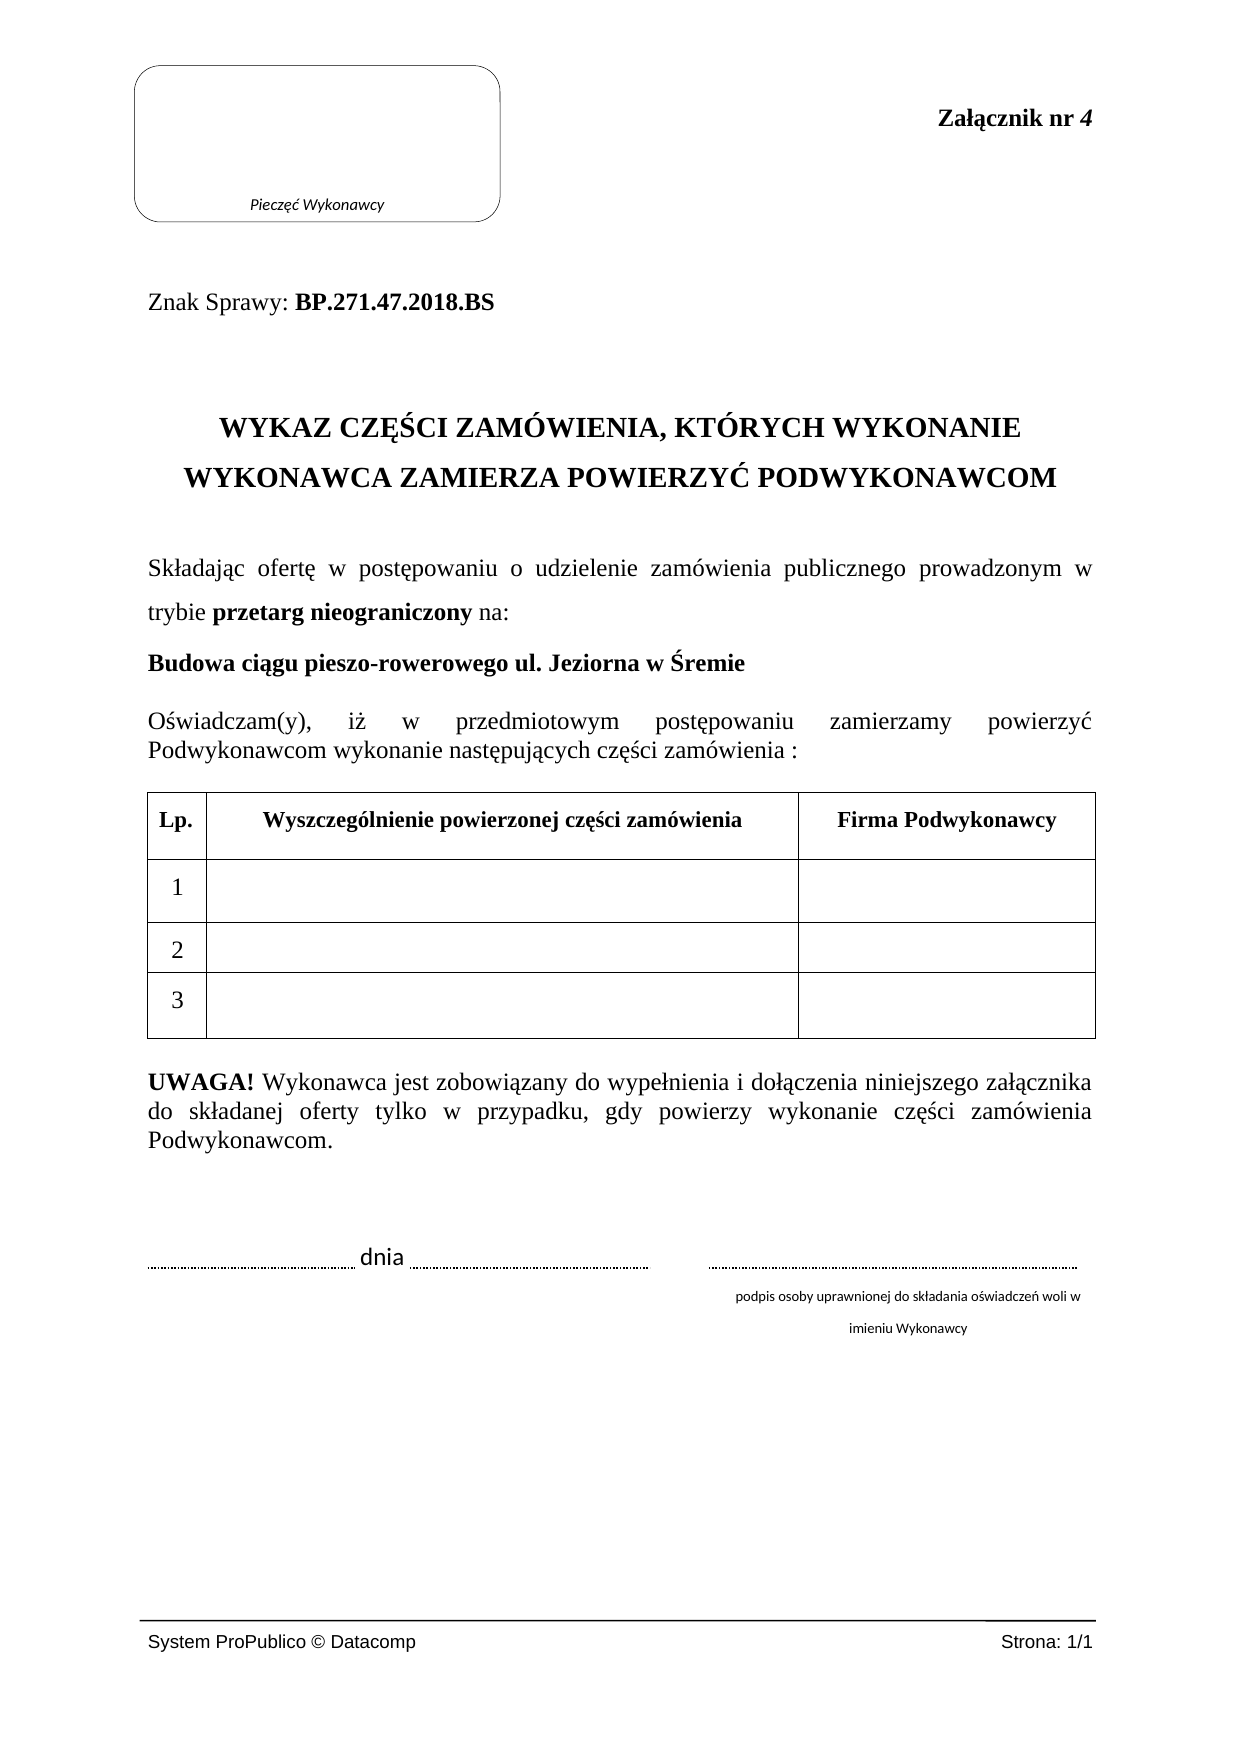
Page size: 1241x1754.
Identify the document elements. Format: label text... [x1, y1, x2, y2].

text UWAGA! Wykonawca jest zobowiązany do wypełnienia i dołączenia niniejszego załącznika do składanej oferty tylko w przypadku, gdy powierzy wykonanie części zamówienia Podwykonawcom. [148, 1067, 1093, 1153]
subtitle Załącznik nr 4 [207, 103, 1093, 132]
table_cell 3 [148, 973, 206, 1037]
table_cell [207, 860, 798, 922]
table_header Lp. [148, 793, 206, 858]
table_cell [799, 923, 1095, 972]
text WYKAZ CZĘŚCI ZAMÓWIENIA, KTÓRYCH WYKONANIE WYKONAWCA ZAMIERZA POWIERZYĆ PODWYKONAWCOM [148, 410, 1093, 493]
text Oświadczam(y), iż w przedmiotowym postępowaniu zamierzamy powierzyć Podwykonawcom wykonanie następujących części zamówienia : [148, 706, 1093, 763]
table_cell [207, 973, 798, 1037]
table_cell [207, 923, 798, 972]
text podpis osoby uprawnionej do składania oświadczeń woli w imieniu Wykonawcy [723, 1287, 1093, 1350]
table_cell [799, 973, 1095, 1037]
table_cell 2 [148, 923, 206, 972]
text Znak Sprawy: BP.271.47.2018.BS [148, 287, 1093, 316]
text Składając ofertę w postępowaniu o udzielenie zamówienia publicznego prowadzonym w trybie przetarg nieograniczony na: [148, 553, 1093, 625]
table_cell 1 [148, 860, 206, 922]
text dnia [148, 1241, 1093, 1272]
table_header Wyszczególnienie powierzonej części zamówienia [207, 793, 798, 858]
table_header Firma Podwykonawcy [799, 793, 1095, 858]
table_cell [799, 860, 1095, 922]
text Budowa ciągu pieszo-rowerowego ul. Jeziorna w Śremie [148, 640, 1093, 677]
